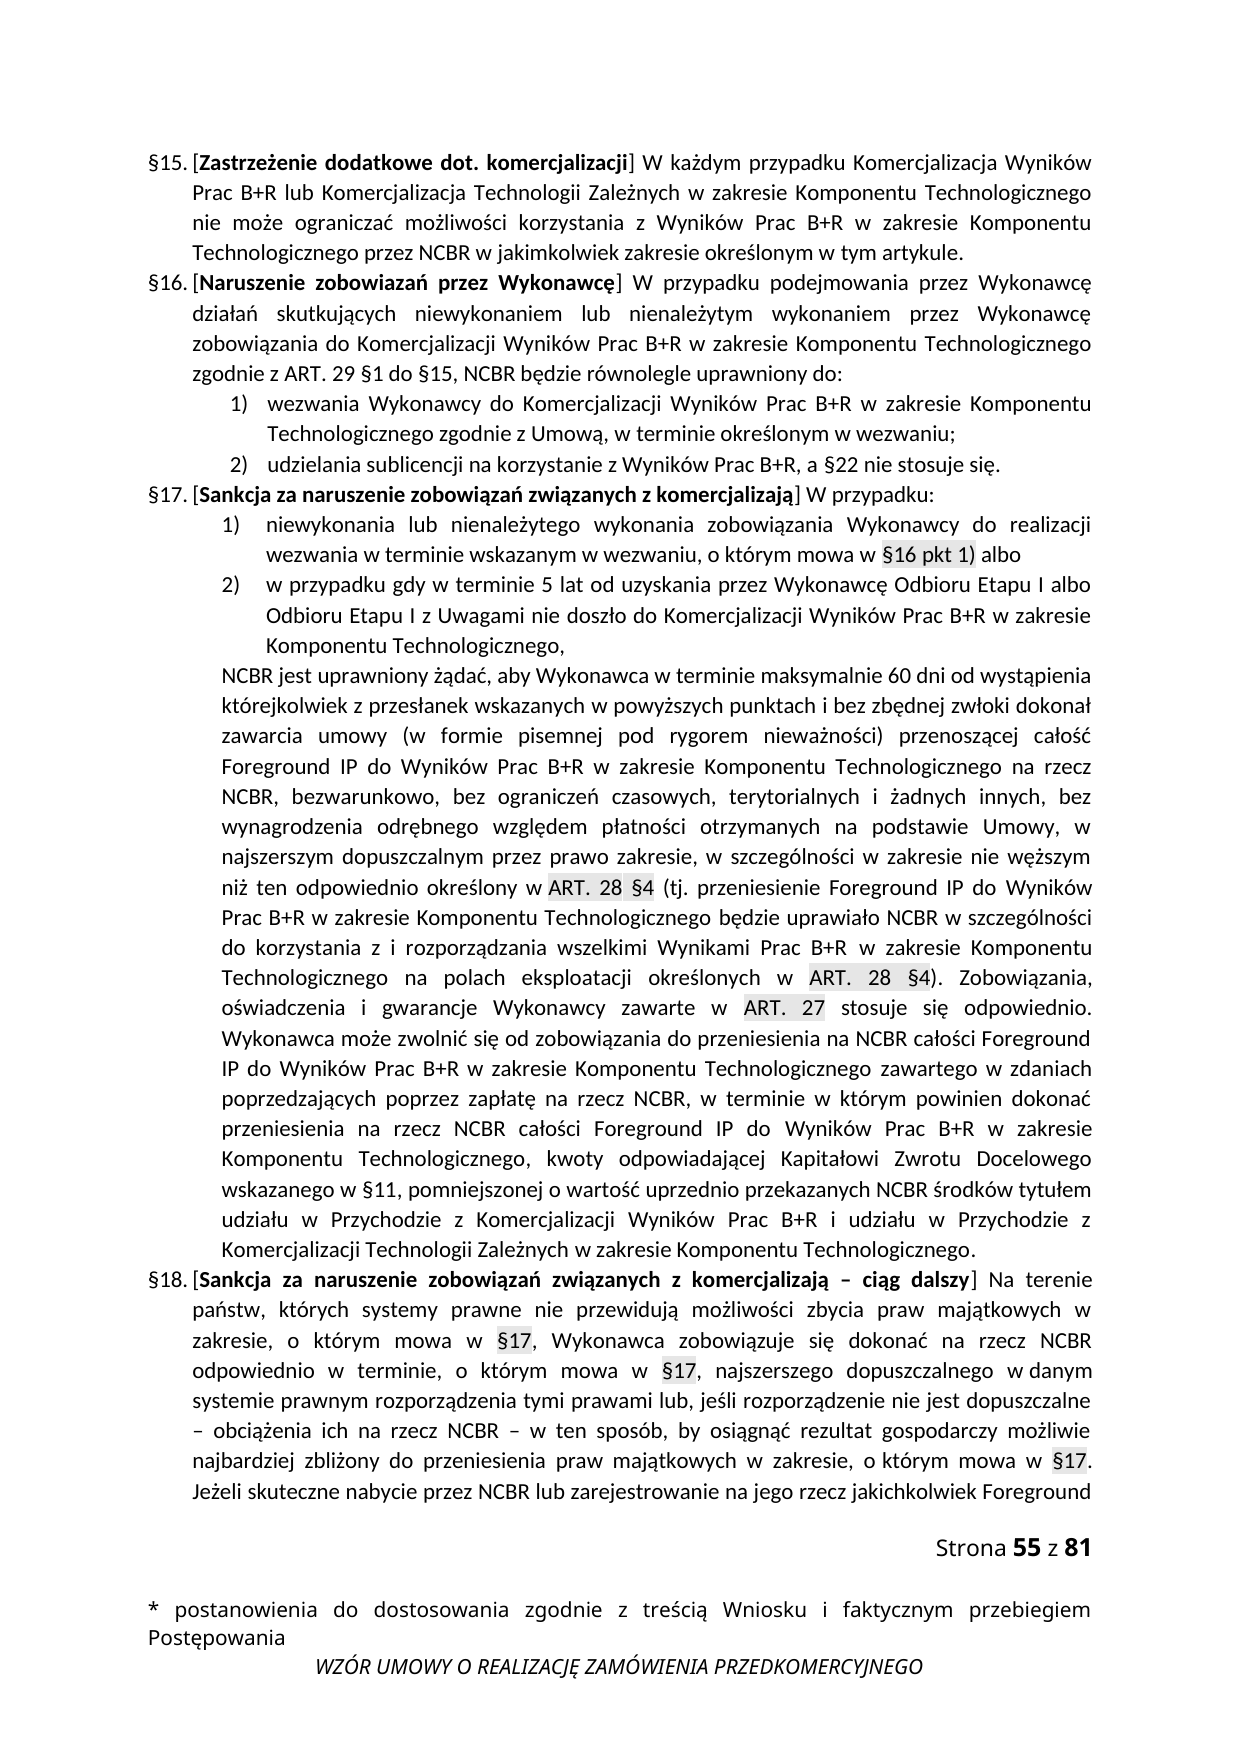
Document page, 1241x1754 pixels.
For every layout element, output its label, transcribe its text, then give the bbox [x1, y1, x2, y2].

list wezwania Wykonawcy do Komercjalizacji Wyników Prac B+R w zakresie Komponentu Technologicznego zgodnie z Umową, w terminie określonym w wezwaniu; [229, 389, 1093, 447]
list NCBR jest uprawniony żądać, aby Wykonawca w terminie maksymalnie 60 dni od wystąpienia którejkolwiek z przesłanek wskazanych w powyższych punktach i bez zbędnej zwłoki dokonał zawarcia umowy (w formie pisemnej pod rygorem nieważności) przenoszącej całość Foreground IP do Wyników Prac B+R w zakresie Komponentu Technologicznego na rzecz NCBR, bezwarunkowo, bez ograniczeń czasowych, terytorialnych i żadnych innych, bez wynagrodzenia odrębnego względem płatności otrzymanych na podstawie Umowy, w najszerszym dopuszczalnym przez prawo zakresie, w szczególności w zakresie nie węższym niż ten odpowiednio określony w ART. 28 §4 (tj. przeniesienie Foreground IP do Wyników Prac B+R w zakresie Komponentu Technologicznego będzie uprawiało NCBR w szczególności do korzystania z i rozporządzania wszelkimi Wynikami Prac B+R w zakresie Komponentu Technologicznego na polach eksploatacji określonych w ART. 28 §4). Zobowiązania, oświadczenia i gwarancje Wykonawcy zawarte w ART. 27 stosuje się odpowiednio. Wykonawca może zwolnić się od zobowiązania do przeniesienia na NCBR całości Foreground IP do Wyników Prac B+R w zakresie Komponentu Technologicznego zawartego w zdaniach poprzedzających poprzez zapłatę na rzecz NCBR, w terminie w którym powinien dokonać przeniesienia na rzecz NCBR całości Foreground IP do Wyników Prac B+R w zakresie Komponentu Technologicznego, kwoty odpowiadającej Kapitałowi Zwrotu Docelowego wskazanego w §11, pomniejszonej o wartość uprzednio przekazanych NCBR środków tytułem udziału w Przychodzie z Komercjalizacji Wyników Prac B+R i udziału w Przychodzie z Komercjalizacji Technologii Zależnych w zakresie Komponentu Technologicznego. [221, 661, 1093, 1263]
list [Sankcja za naruszenie zobowiązań związanych z komercjalizają] W przypadku: [148, 480, 1093, 508]
list udzielania sublicencji na korzystanie z Wyników Prac B+R, a §22 nie stosuje się. [229, 450, 1093, 478]
list [Naruszenie zobowiazań przez Wykonawcę] W przypadku podejmowania przez Wykonawcę działań skutkujących niewykonaniem lub nienależytym wykonaniem przez Wykonawcę zobowiązania do Komercjalizacji Wyników Prac B+R w zakresie Komponentu Technologicznego zgodnie z ART. 29 §1 do §15, NCBR będzie równolegle uprawniony do: [148, 268, 1093, 387]
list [148, 1265, 1093, 1505]
list niewykonania lub nienależytego wykonania zobowiązania Wykonawcy do realizacji wezwania w terminie wskazanym w wezwaniu, o którym mowa w §16 pkt 1) albo [221, 510, 1093, 568]
list w przypadku gdy w terminie 5 lat od uzyskania przez Wykonawcę Odbioru Etapu I albo Odbioru Etapu I z Uwagami nie doszło do Komercjalizacji Wyników Prac B+R w zakresie Komponentu Technologicznego, [221, 571, 1093, 659]
list [Zastrzeżenie dodatkowe dot. komercjalizacji] W każdym przypadku Komercjalizacja Wyników Prac B+R lub Komercjalizacja Technologii Zależnych w zakresie Komponentu Technologicznego nie może ograniczać możliwości korzystania z Wyników Prac B+R w zakresie Komponentu Technologicznego przez NCBR w jakimkolwiek zakresie określonym w tym artykule. [148, 148, 1093, 266]
